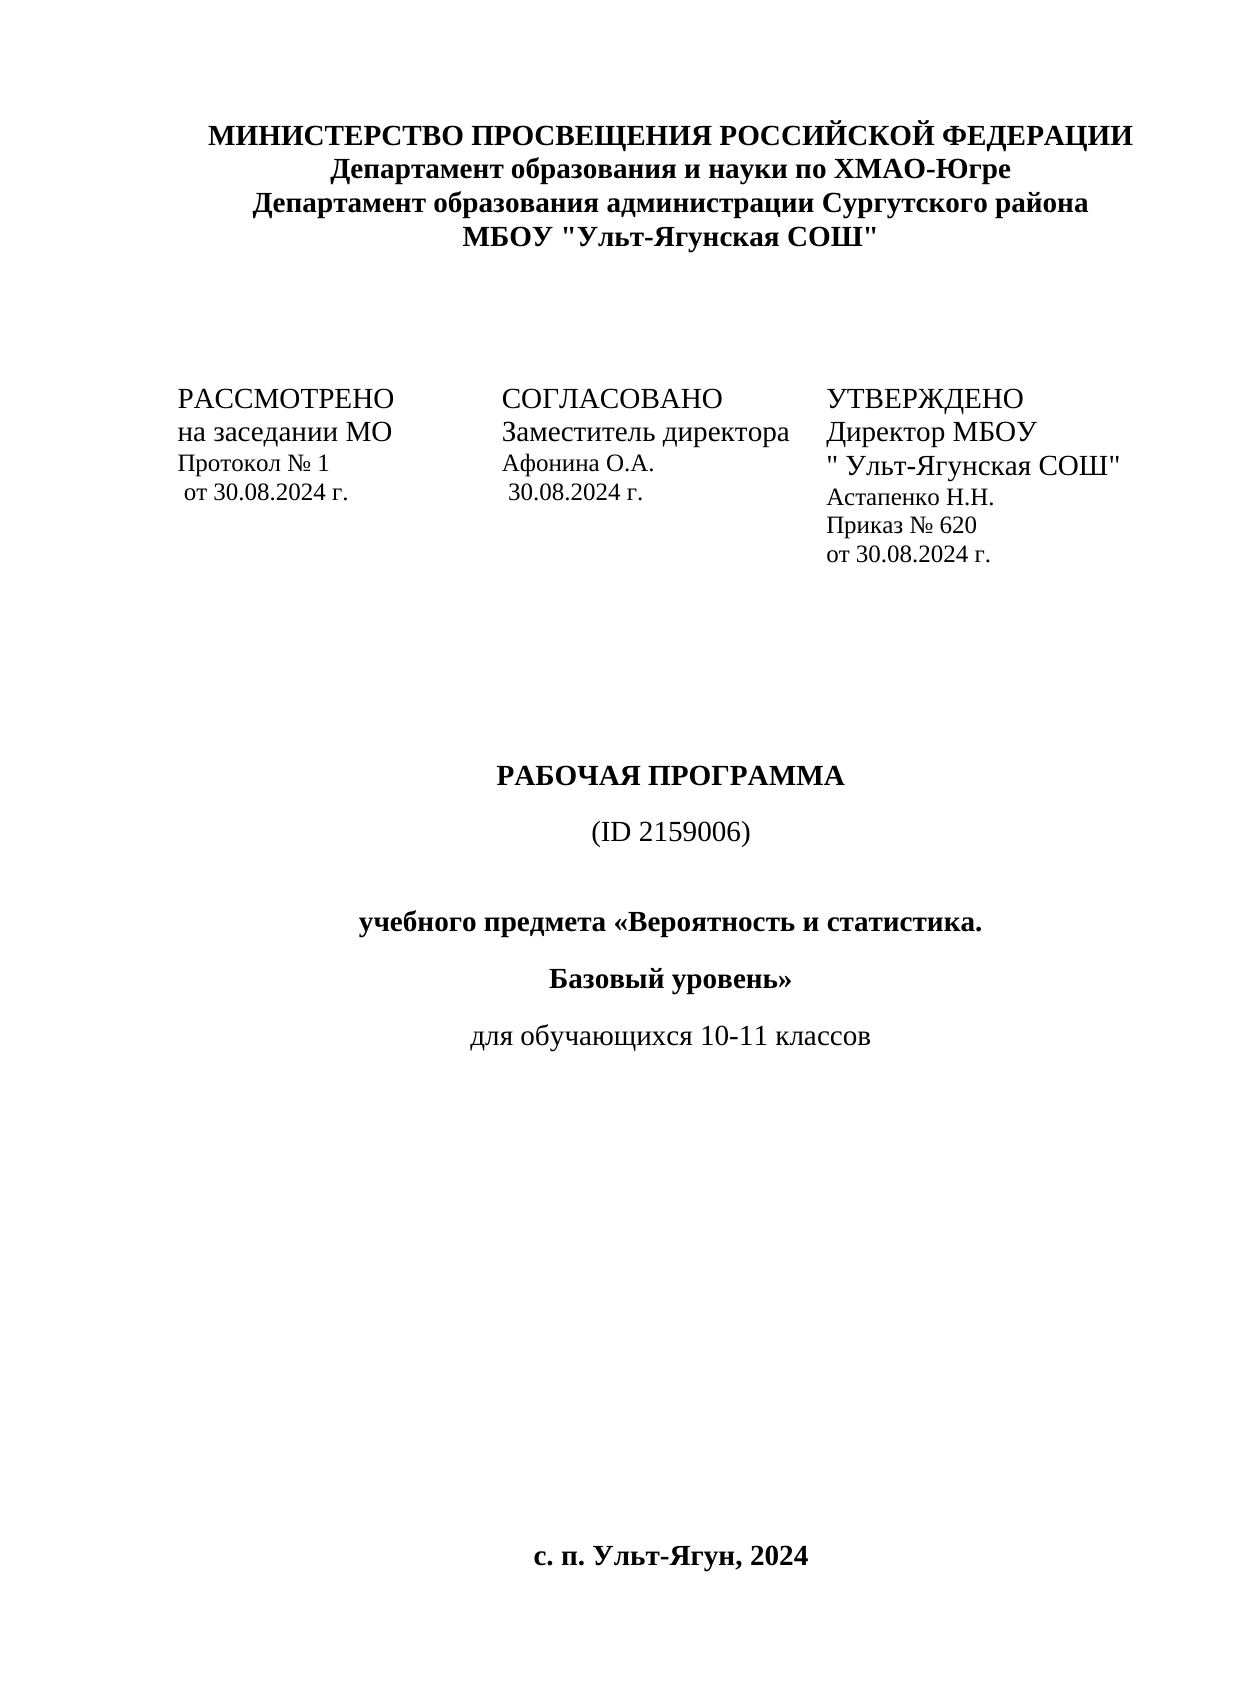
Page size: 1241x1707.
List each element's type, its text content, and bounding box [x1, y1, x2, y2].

table_header РАССМОТРЕНО на заседании МО Протокол № 1 от 30.08.2024 г. [166, 381, 490, 597]
table_header СОГЛАСОВАНО Заместитель директора Афонина О.А. 30.08.2024 г. [490, 381, 815, 597]
text Департамент образования администрации Сургутского района [189, 185, 1152, 219]
text РАБОЧАЯ ПРОГРАММА [190, 758, 1152, 791]
text с. п. Ульт-Ягун, 2024 [190, 1538, 1152, 1571]
text МБОУ "Ульт-Ягунская СОШ" [189, 219, 1152, 252]
text Департамент образования и науки по ХМАО-Югре [189, 152, 1152, 185]
table_header УТВЕРЖДЕНО Директор МБОУ " Ульт-Ягунская СОШ" Астапенко Н.Н. Приказ № 620 от 30.08.2024 г. [815, 381, 1139, 597]
text для обучающихся 10-11 классов [190, 1018, 1152, 1051]
text (ID 2159006) [190, 814, 1152, 848]
text Базовый уровень» [190, 961, 1152, 994]
text учебного предмета «Вероятность и статистика. [190, 904, 1152, 937]
text МИНИСТЕРСТВО ПРОСВЕЩЕНИЯ РОССИЙСКОЙ ФЕДЕРАЦИИ [189, 118, 1152, 152]
